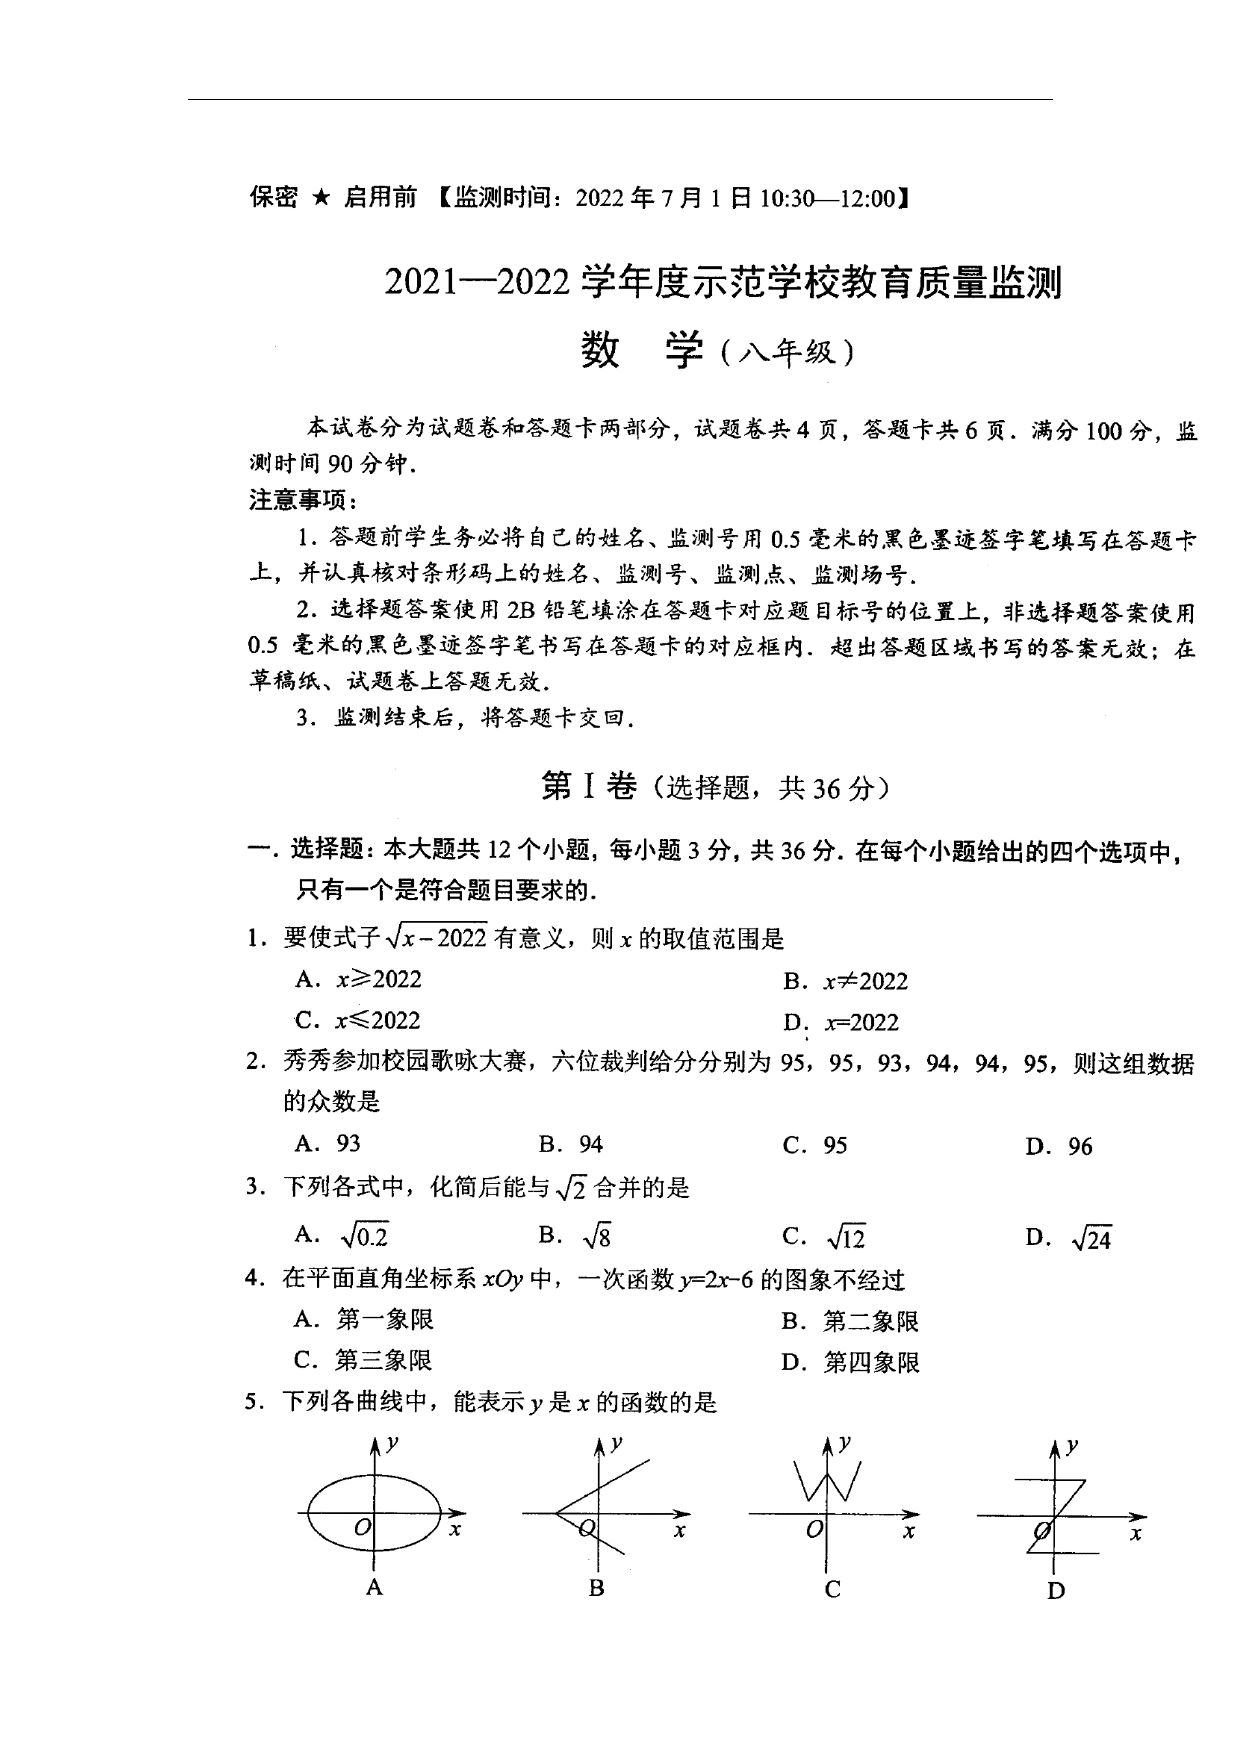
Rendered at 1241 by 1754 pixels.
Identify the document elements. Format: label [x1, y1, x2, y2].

picture [187, 150, 1239, 1604]
